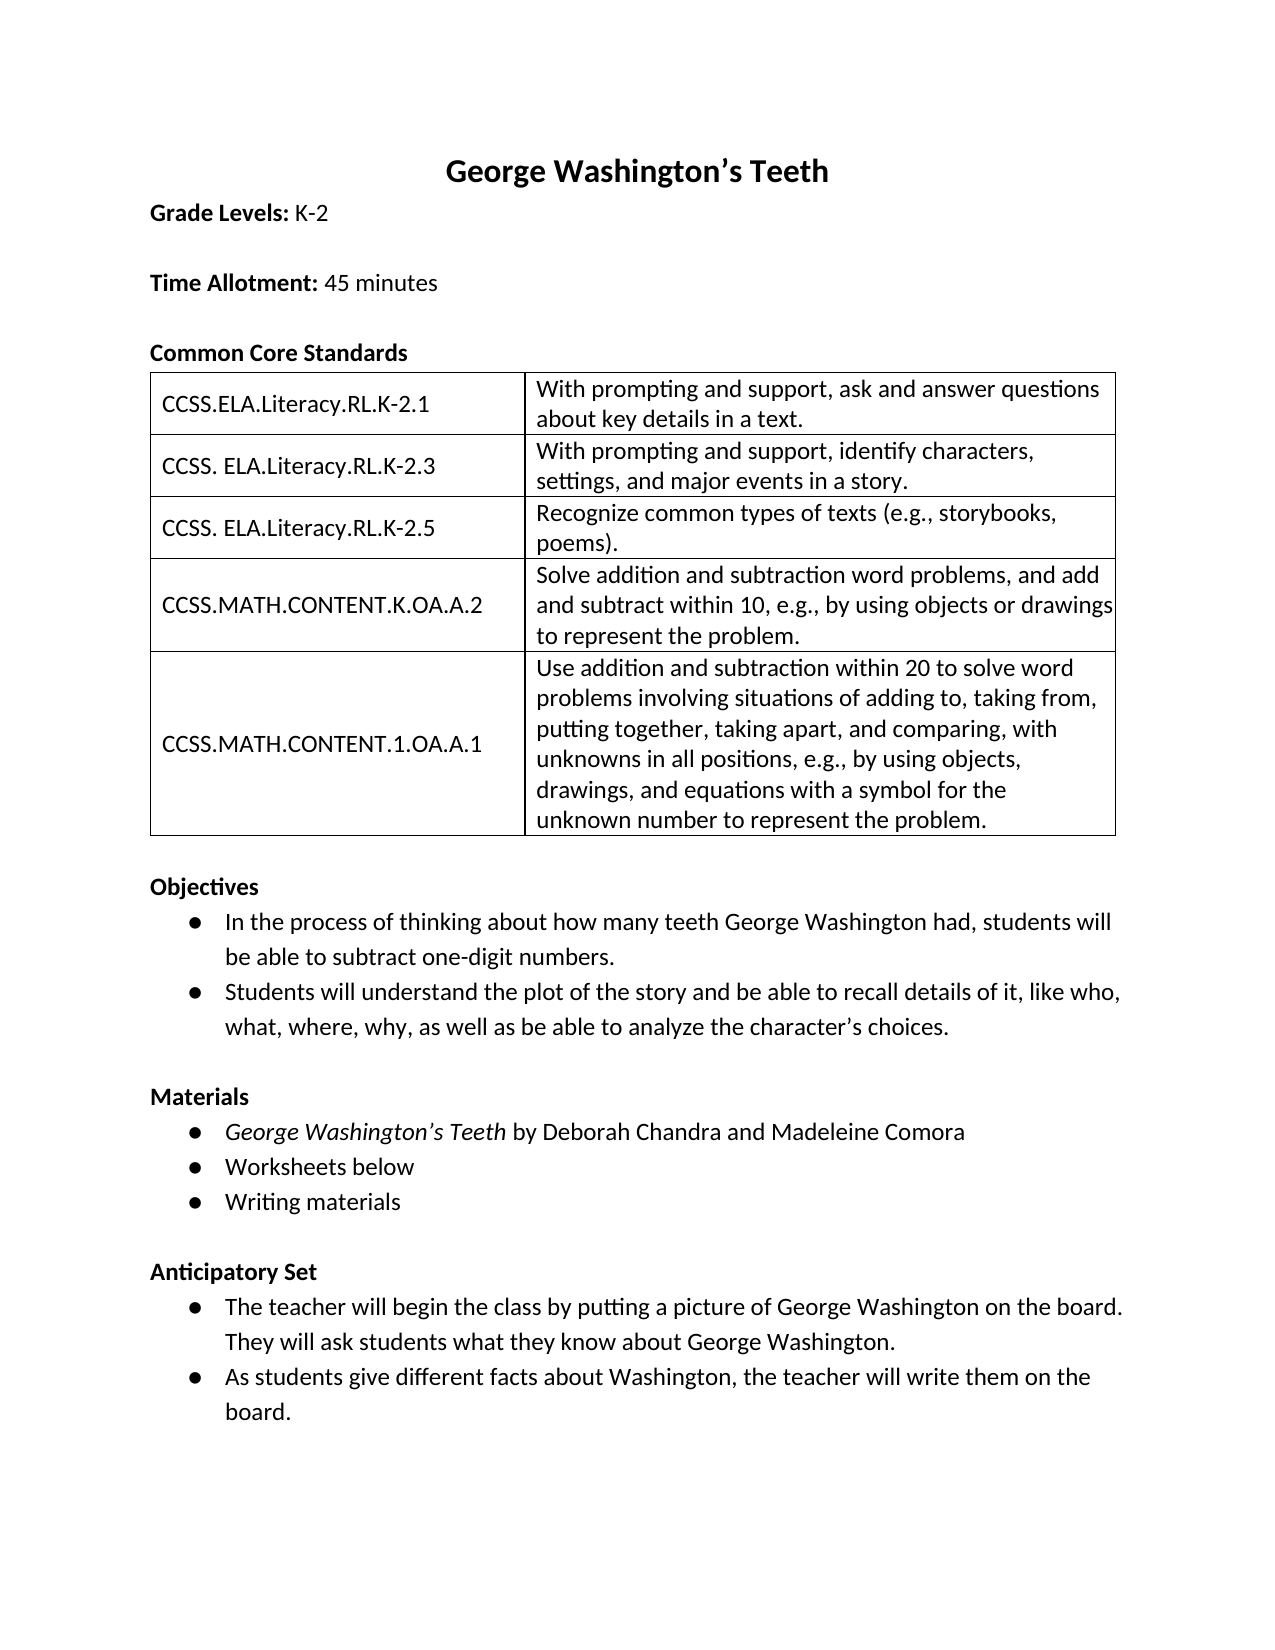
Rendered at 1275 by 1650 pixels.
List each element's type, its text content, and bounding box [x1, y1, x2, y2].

list Writing materials [187, 1186, 1125, 1216]
table_cell Solve addition and subtraction word problems, and add and subtract within 10, e.g., by using objects or drawings to represent the problem. [526, 559, 1115, 651]
table_cell CCSS.MATH.CONTENT.K.OA.A.2 [151, 559, 524, 651]
text Common Core Standards [150, 337, 1125, 367]
table_header CCSS.ELA.Literacy.RL.K-2.1 [151, 373, 524, 434]
table_cell CCSS.MATH.CONTENT.1.OA.A.1 [151, 652, 524, 835]
list In the process of thinking about how many teeth George Washington had, students will be able to subtract one-digit numbers. [187, 906, 1125, 971]
text George Washington’s Teeth [150, 150, 1125, 191]
list Worksheets below [187, 1151, 1125, 1181]
text Time Allotment: 45 minutes [150, 267, 1125, 297]
table_cell CCSS. ELA.Literacy.RL.K-2.3 [151, 435, 524, 496]
table_cell CCSS. ELA.Literacy.RL.K-2.5 [151, 497, 524, 558]
list Students will understand the plot of the story and be able to recall details of it, like who, what, where, why, as well as be able to analyze the character’s choices. [187, 976, 1125, 1041]
list The teacher will begin the class by putting a picture of George Washington on the board. They will ask students what they know about George Washington. [187, 1291, 1125, 1356]
text Grade Levels: K-2 [150, 197, 1125, 227]
table_cell With prompting and support, identify characters, settings, and major events in a story. [526, 435, 1115, 496]
text Objectives [150, 871, 1125, 901]
table_cell Use addition and subtraction within 20 to solve word problems involving situations of adding to, taking from, putting together, taking apart, and comparing, with unknowns in all positions, e.g., by using objects, drawings, and equations with a symbol for the unknown number to represent the problem. [526, 652, 1115, 835]
table_header With prompting and support, ask and answer questions about key details in a text. [526, 373, 1115, 434]
text Materials [150, 1081, 1125, 1111]
text Anticipatory Set [150, 1256, 1125, 1286]
list As students give different facts about Washington, the teacher will write them on the board. [187, 1361, 1125, 1426]
list George Washington’s Teeth by Deborah Chandra and Madeleine Comora [187, 1116, 1125, 1146]
table_cell Recognize common types of texts (e.g., storybooks, poems). [526, 497, 1115, 558]
